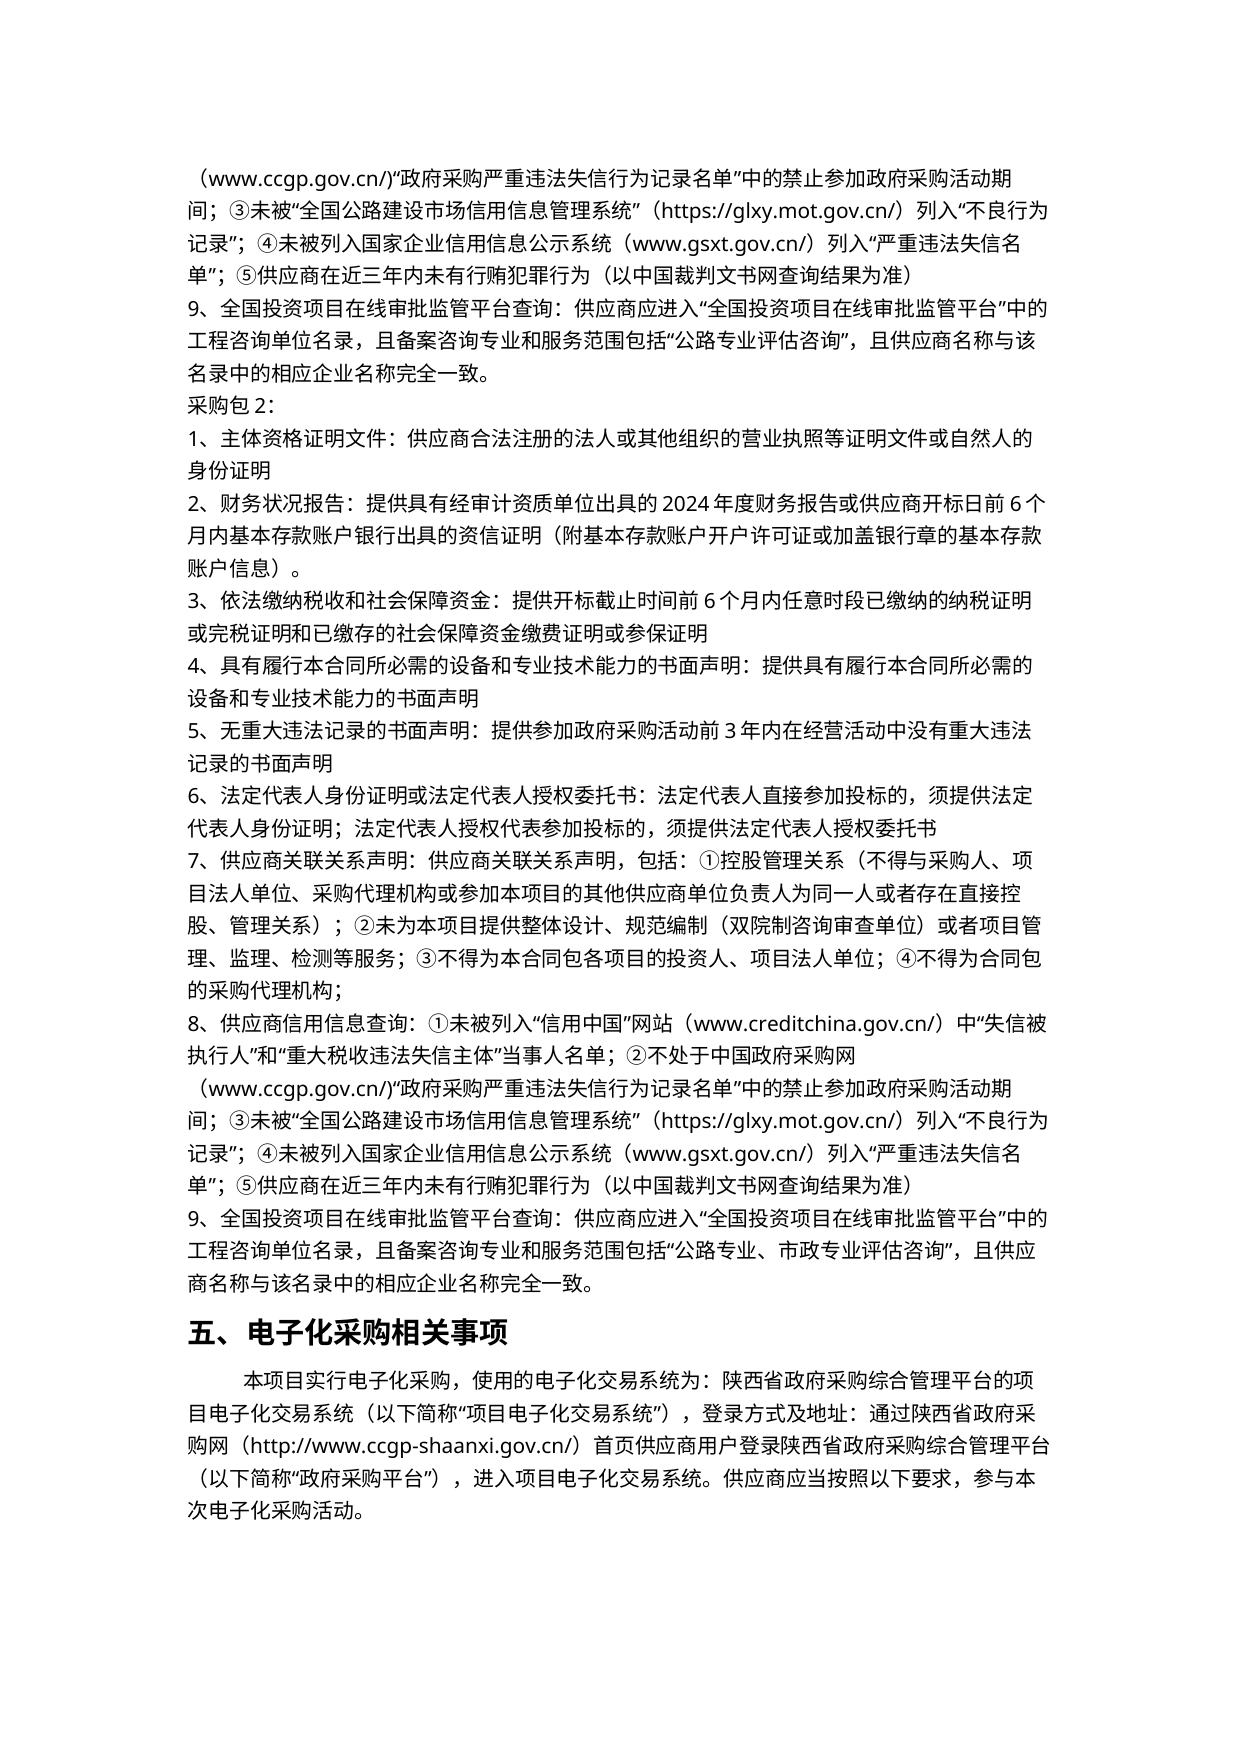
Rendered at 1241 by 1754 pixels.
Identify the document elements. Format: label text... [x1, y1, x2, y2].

text 5、无重大违法记录的书面声明：提供参加政府采购活动前3年内在经营活动中没有重大违法记录的书面声明 [187, 714, 1053, 779]
text 6、法定代表人身份证明或法定代表人授权委托书：法定代表人直接参加投标的，须提供法定代表人身份证明；法定代表人授权代表参加投标的，须提供法定代表人授权委托书 [187, 779, 1053, 844]
text 9、全国投资项目在线审批监管平台查询：供应商应进入“全国投资项目在线审批监管平台”中的工程咨询单位名录，且备案咨询专业和服务范围包括“公路专业、市政专业评估咨询”，且供应商名称与该名录中的相应企业名称完全一致。 [187, 1202, 1053, 1299]
text 五、电子化采购相关事项 [187, 1299, 1053, 1364]
text 7、供应商关联关系声明：供应商关联关系声明，包括：①控股管理关系（不得与采购人、项目法人单位、采购代理机构或参加本项目的其他供应商单位负责人为同一人或者存在直接控股、管理关系）；②未为本项目提供整体设计、规范编制（双院制咨询审查单位）或者项目管理、监理、检测等服务；③不得为本合同包各项目的投资人、项目法人单位；④不得为合同包的采购代理机构； [187, 844, 1053, 1007]
text 3、依法缴纳税收和社会保障资金：提供开标截止时间前6个月内任意时段已缴纳的纳税证明或完税证明和已缴存的社会保障资金缴费证明或参保证明 [187, 584, 1053, 649]
text 采购包2： [187, 389, 1053, 422]
text 9、全国投资项目在线审批监管平台查询：供应商应进入“全国投资项目在线审批监管平台”中的工程咨询单位名录，且备案咨询专业和服务范围包括“公路专业评估咨询”，且供应商名称与该名录中的相应企业名称完全一致。 [187, 292, 1053, 389]
text 4、具有履行本合同所必需的设备和专业技术能力的书面声明：提供具有履行本合同所必需的设备和专业技术能力的书面声明 [187, 649, 1053, 714]
text 1、主体资格证明文件：供应商合法注册的法人或其他组织的营业执照等证明文件或自然人的身份证明 [187, 422, 1053, 487]
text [187, 162, 1053, 292]
text 本项目实行电子化采购，使用的电子化交易系统为：陕西省政府采购综合管理平台的项目电子化交易系统（以下简称“项目电子化交易系统”），登录方式及地址：通过陕西省政府采购网（http://www.ccgp-shaanxi.gov.cn/）首页供应商用户登录陕西省政府采购综合管理平台（以下简称“政府采购平台”），进入项目电子化交易系统。供应商应当按照以下要求，参与本次电子化采购活动。 [187, 1364, 1053, 1527]
text 2、财务状况报告：提供具有经审计资质单位出具的2024年度财务报告或供应商开标日前6个月内基本存款账户银行出具的资信证明（附基本存款账户开户许可证或加盖银行章的基本存款账户信息）。 [187, 487, 1053, 584]
